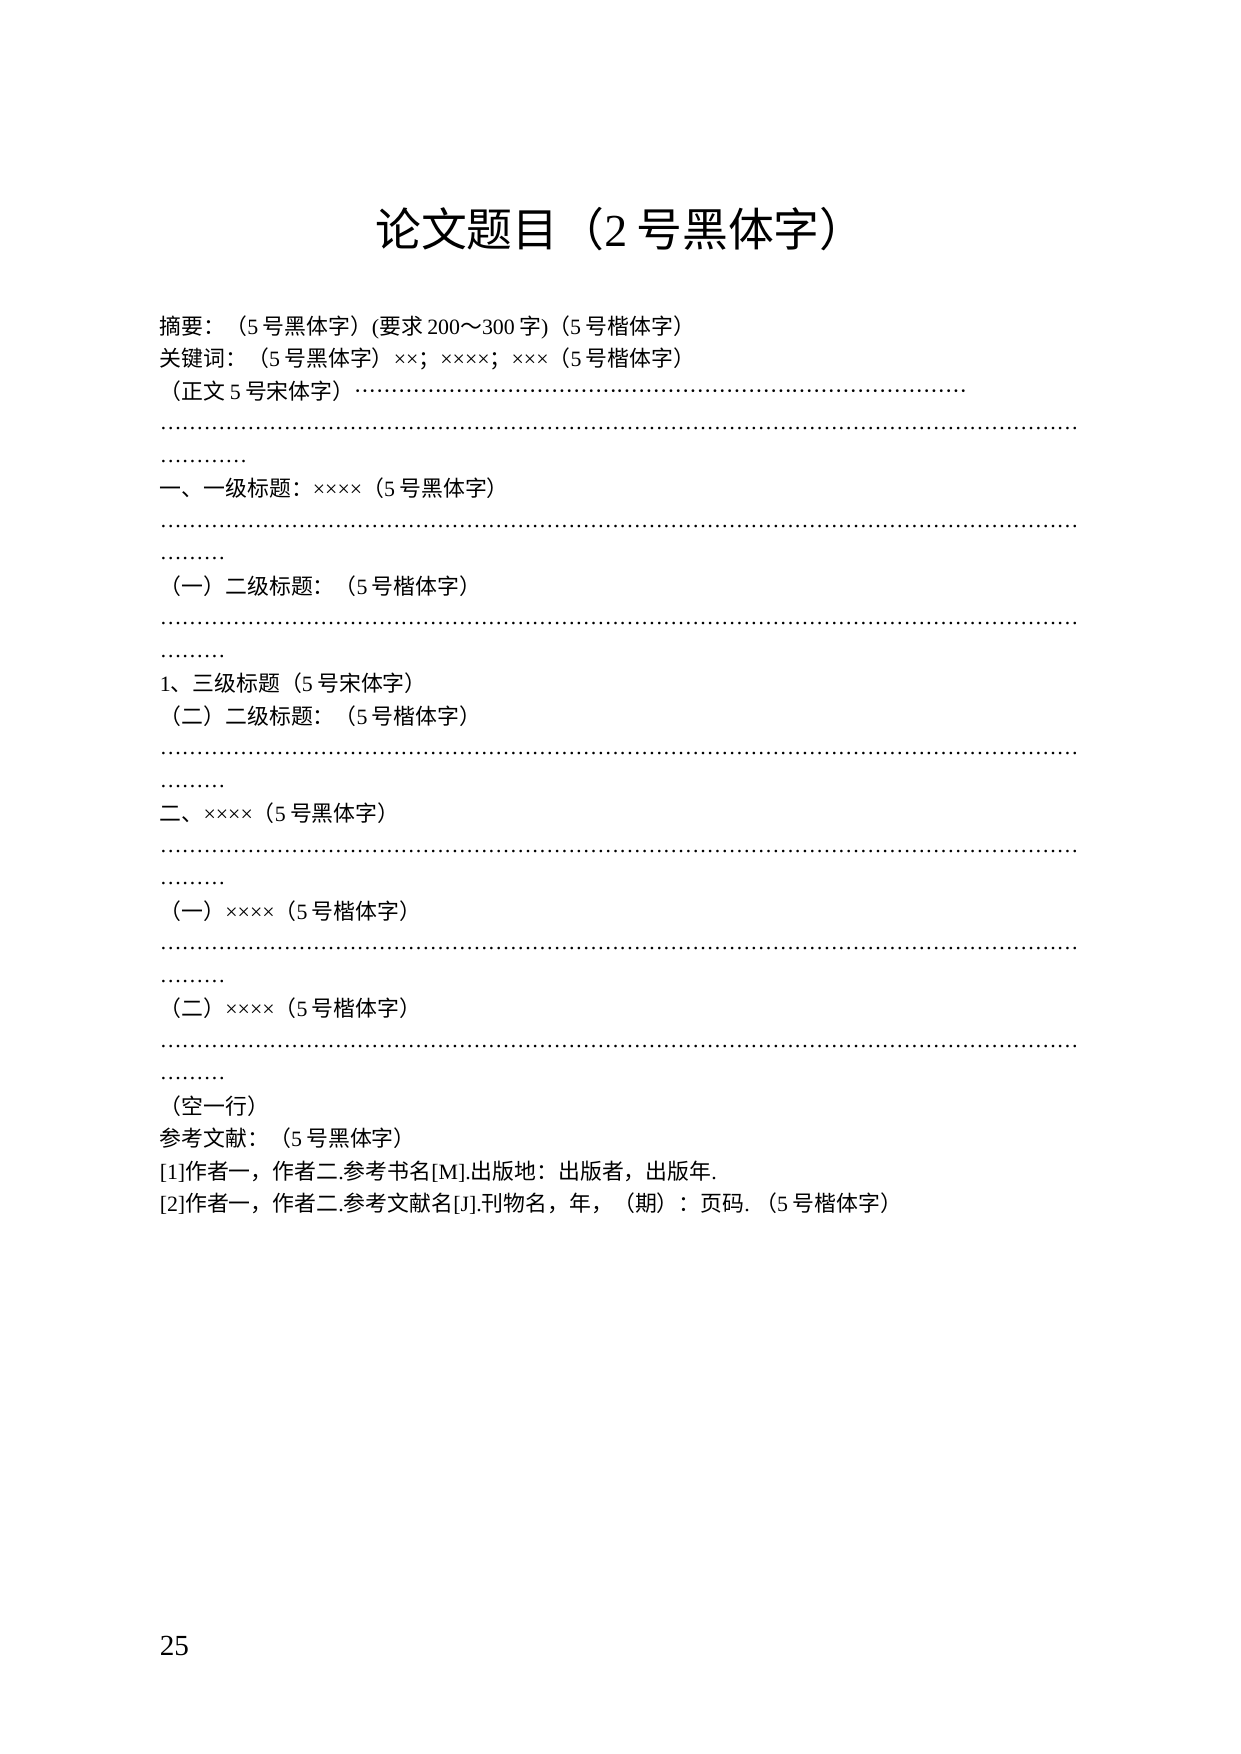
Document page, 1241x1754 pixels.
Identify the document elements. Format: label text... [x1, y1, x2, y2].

text （一）××××（5号楷体字） [159, 893, 1081, 926]
text [2]作者一，作者二.参考文献名[J].刊物名，年，（期）：页码. （5号楷体字） [159, 1186, 1081, 1218]
text （空一行） [159, 1088, 1081, 1121]
text [1]作者一，作者二.参考书名[M].出版地：出版者，出版年. [159, 1153, 1081, 1186]
text 论文题目（2号黑体字） [159, 178, 1081, 276]
text 摘要：（5号黑体字）(要求200～300字)（5号楷体字） [159, 308, 1081, 341]
text 参考文献：（5号黑体字） [159, 1121, 1081, 1153]
text ……………………………………………………………………………………………………………………… [159, 1023, 1081, 1088]
text 一、一级标题：××××（5号黑体字） [159, 471, 1081, 503]
text ………………………………………………………………………………………………………………………… [159, 406, 1081, 471]
text ……………………………………………………………………………………………………………………… [159, 503, 1081, 568]
text （正文5号宋体字）………………………………………………………………………… [159, 373, 1081, 406]
text ……………………………………………………………………………………………………………………… [159, 731, 1081, 796]
text 关键词：（5号黑体字）××；××××；×××（5号楷体字） [159, 341, 1081, 373]
text （二）××××（5号楷体字） [159, 991, 1081, 1023]
text ……………………………………………………………………………………………………………………… [159, 828, 1081, 893]
text 二、××××（5号黑体字） [159, 796, 1081, 828]
text 1、三级标题（5号宋体字） [159, 666, 1081, 698]
text （一）二级标题：（5号楷体字） [159, 568, 1081, 601]
text ……………………………………………………………………………………………………………………… [159, 601, 1081, 666]
text （二）二级标题：（5号楷体字） [159, 698, 1081, 731]
text ……………………………………………………………………………………………………………………… [159, 926, 1081, 991]
